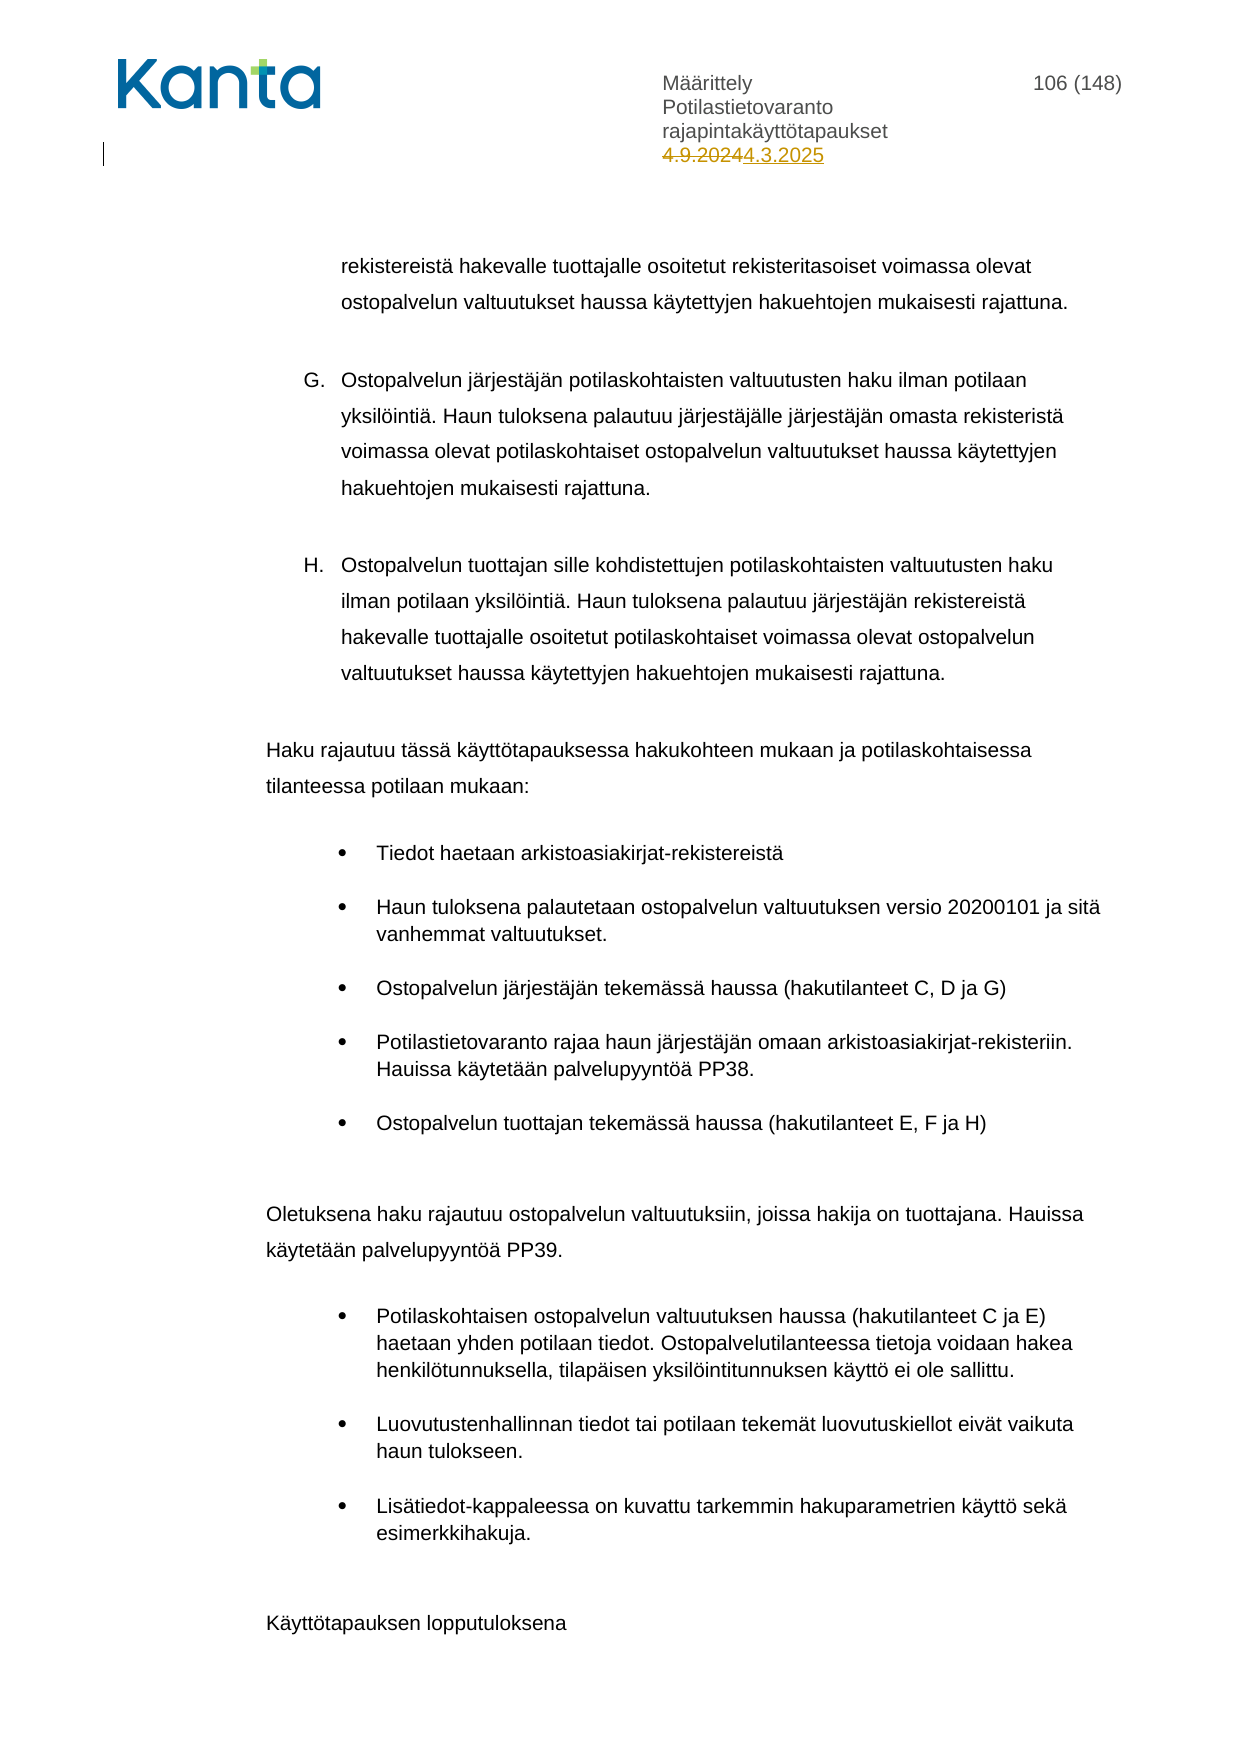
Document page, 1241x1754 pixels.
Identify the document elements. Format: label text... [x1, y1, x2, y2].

picture [118, 59, 321, 109]
list Lisätiedot-kappaleessa on kuvattu tarkemmin hakuparametrien käyttö sekä esimerkkihakuja. [339, 1490, 1107, 1544]
list Ostopalvelun tuottajan tekemässä haussa (hakutilanteet E, F ja H) [339, 1108, 1107, 1135]
text Haku rajautuu tässä käyttötapauksessa hakukohteen mukaan ja potilaskohtaisessa tilanteessa potilaan mukaan: [266, 738, 1107, 798]
list Ostopalvelun järjestäjän potilaskohtaisten valtuutusten haku ilman potilaan yksilöintiä. Haun tuloksena palautuu järjestäjälle järjestäjän omasta rekisteristä voimassa olevat potilaskohtaiset ostopalvelun valtuutukset haussa käytettyjen hakuehtojen mukaisesti rajattuna. [303, 367, 1107, 499]
list Ostopalvelun järjestäjän tekemässä haussa (hakutilanteet C, D ja G) [339, 973, 1107, 1000]
list Tiedot haetaan arkistoasiakirjat-rekistereistä [339, 837, 1107, 864]
text Oletuksena haku rajautuu ostopalvelun valtuutuksiin, joissa hakija on tuottajana. Hauissa käytetään palvelupyyntöä PP39. [266, 1202, 1107, 1262]
text Käyttötapauksen lopputuloksena [266, 1611, 1107, 1635]
list Haun tuloksena palautetaan ostopalvelun valtuutuksen versio 20200101 ja sitä vanhemmat valtuutukset. [339, 891, 1107, 946]
list Luovutustenhallinnan tiedot tai potilaan tekemät luovutuskiellot eivät vaikuta haun tulokseen. [339, 1409, 1107, 1463]
list Potilaskohtaisen ostopalvelun valtuutuksen haussa (hakutilanteet C ja E) haetaan yhden potilaan tiedot. Ostopalvelutilanteessa tietoja voidaan hakea henkilötunnuksella, tilapäisen yksilöintitunnuksen käyttö ei ole sallittu. [339, 1301, 1107, 1382]
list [303, 254, 1107, 314]
list Potilastietovaranto rajaa haun järjestäjän omaan arkistoasiakirjat-rekisteriin. Hauissa käytetään palvelupyyntöä PP38. [339, 1027, 1107, 1081]
list Ostopalvelun tuottajan sille kohdistettujen potilaskohtaisten valtuutusten haku ilman potilaan yksilöintiä. Haun tuloksena palautuu järjestäjän rekistereistä hakevalle tuottajalle osoitetut potilaskohtaiset voimassa olevat ostopalvelun valtuutukset haussa käytettyjen hakuehtojen mukaisesti rajattuna. [303, 553, 1107, 685]
